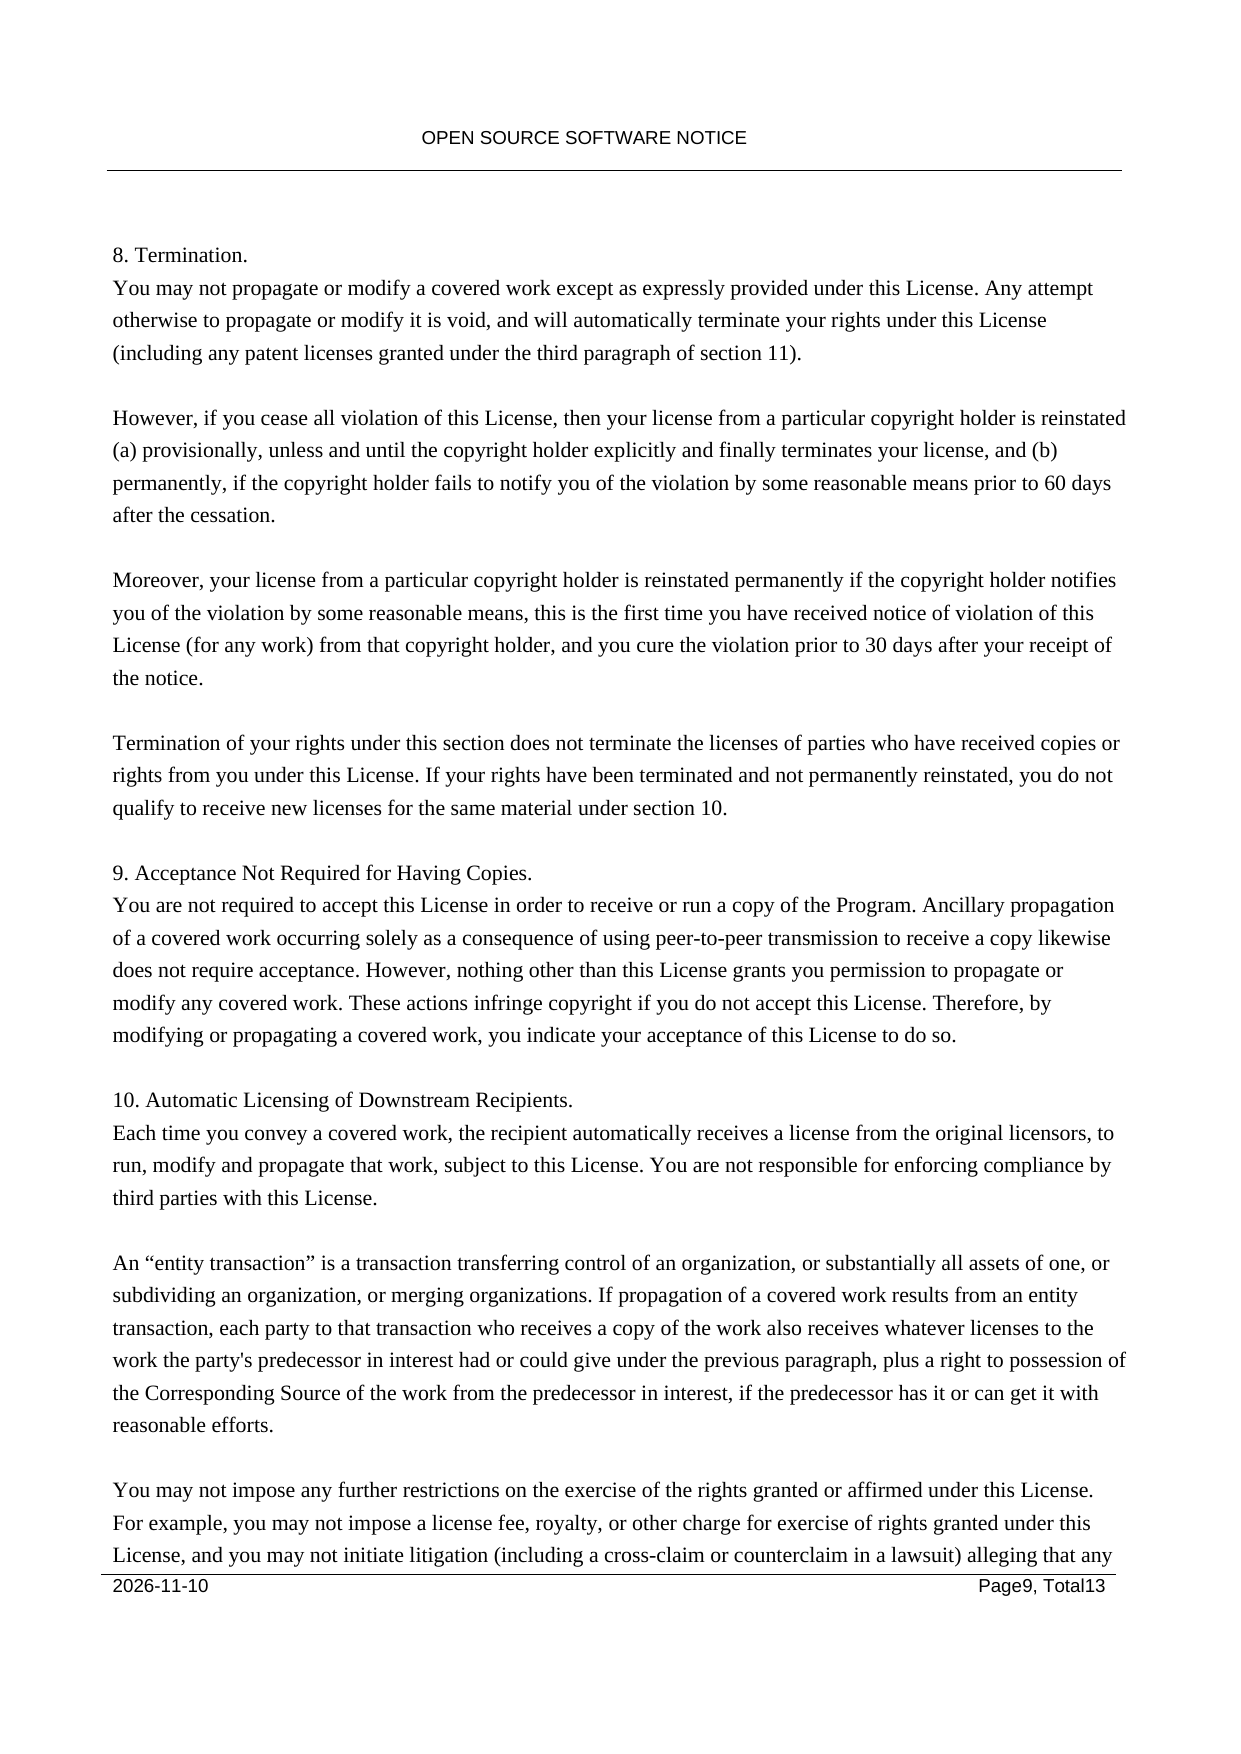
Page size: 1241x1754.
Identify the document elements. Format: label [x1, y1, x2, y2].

text [112, 206, 1128, 1571]
